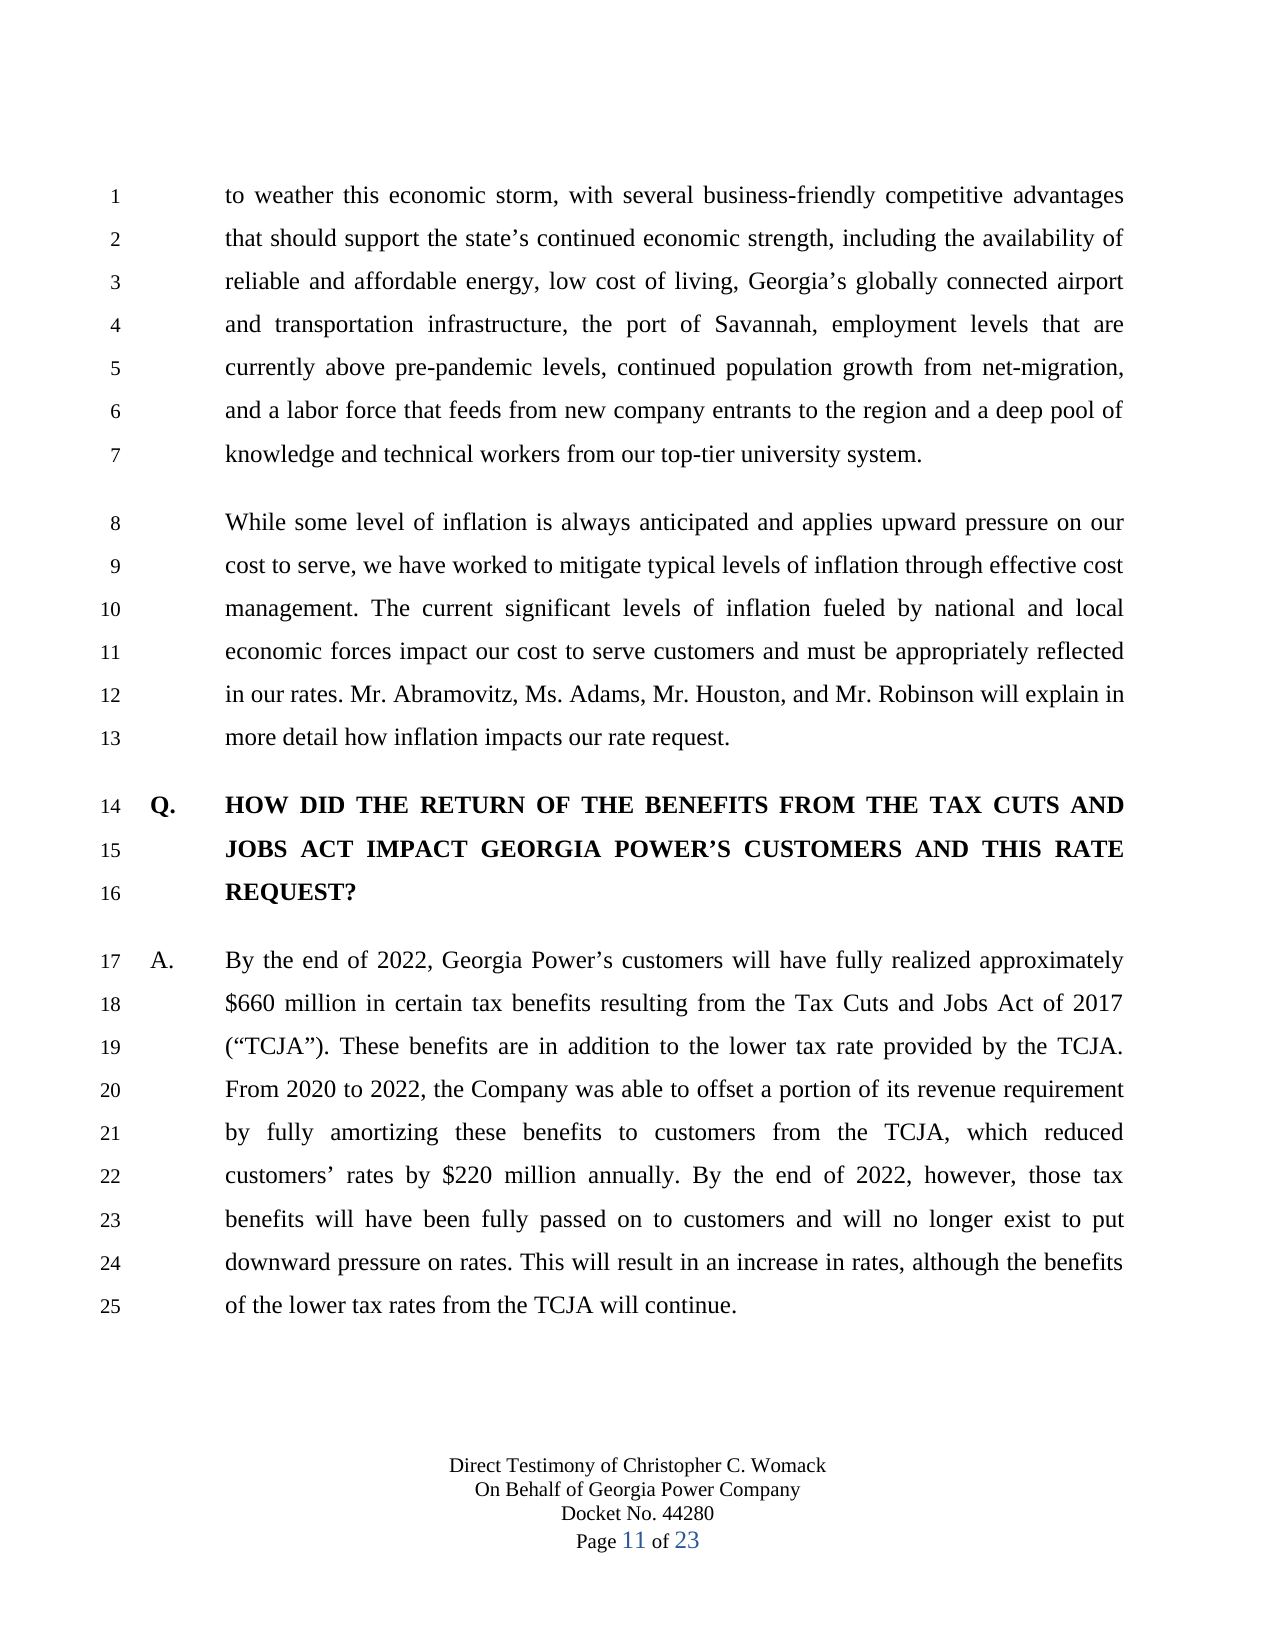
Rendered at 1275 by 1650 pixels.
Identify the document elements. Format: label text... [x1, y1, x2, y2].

text While some level of inflation is always anticipated and applies upward pressure on our cost to serve, we have worked to mitigate typical levels of inflation through effective cost management. The current significant levels of inflation fueled by national and local economic forces impact our cost to serve customers and must be appropriately reflected in our rates. Mr. Abramovitz, Ms. Adams, Mr. Houston, and Mr. Robinson will explain in more detail how inflation impacts our rate request. [225, 507, 1125, 751]
text A. By the end of 2022, Georgia Power’s customers will have fully realized approximately $660 million in certain tax benefits resulting from the Tax Cuts and Jobs Act of 2017 (“TCJA”). These benefits are in addition to the lower tax rate provided by the TCJA. From 2020 to 2022, the Company was able to offset a portion of its revenue requirement by fully amortizing these benefits to customers from the TCJA, which reduced customers’ rates by $220 million annually. By the end of 2022, however, those tax benefits will have been fully passed on to customers and will no longer exist to put downward pressure on rates. This will result in an increase in rates, although the benefits of the lower tax rates from the TCJA will continue. [150, 945, 1125, 1319]
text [150, 180, 1125, 467]
text Q. HOW DID THE RETURN OF THE BENEFITS FROM THE TAX CUTS AND JOBS ACT IMPACT GEORGIA POWER’S CUSTOMERS AND THIS RATE REQUEST? [150, 791, 1125, 906]
